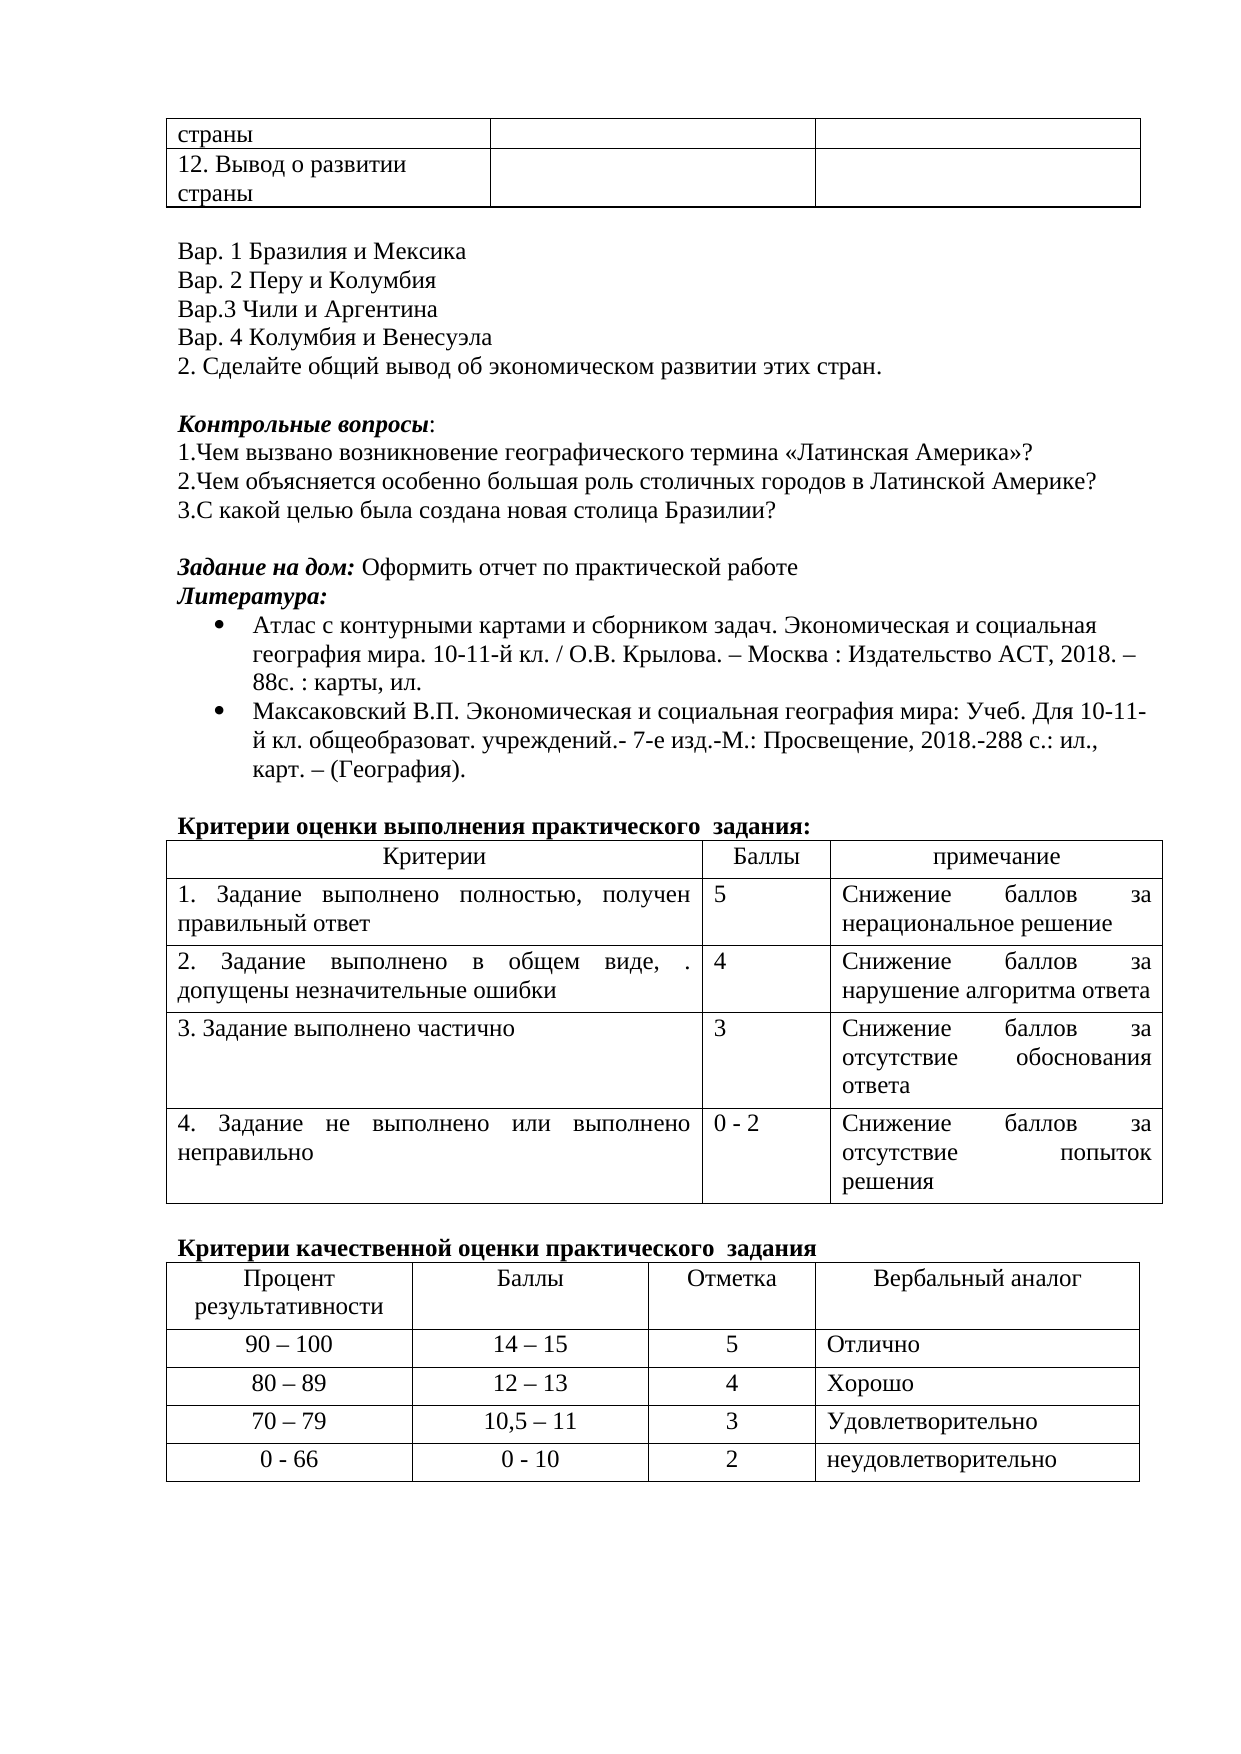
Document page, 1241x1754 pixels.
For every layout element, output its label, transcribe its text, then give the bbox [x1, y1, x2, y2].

table_cell 12. Вывод о развитии страны [167, 149, 490, 206]
table_cell 4. Задание не выполнено или выполнено неправильно [167, 1109, 702, 1203]
list Максаковский В.П. Экономическая и социальная география мира: Учеб. Для 10-11-й кл. общеобразоват. учреждений.- 7-е изд.-М.: Просвещение, 2018.-288 с.: ил., карт. – (География). [215, 696, 1152, 782]
text Критерии оценки выполнения практического задания: [177, 811, 1152, 840]
table_cell неудовлетворительно [816, 1444, 1139, 1481]
text Вар. 2 Перу и Колумбия [177, 265, 1152, 294]
text 2. Сделайте общий вывод об экономическом развитии этих стран. [177, 351, 1152, 380]
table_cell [167, 119, 490, 148]
table_cell 5 [649, 1330, 815, 1367]
table_cell 2. Задание выполнено в общем виде, . допущены незначительные ошибки [167, 946, 702, 1012]
table_cell 80 – 89 [167, 1368, 412, 1405]
table_header Баллы [413, 1263, 648, 1328]
table_cell Отлично [816, 1330, 1139, 1367]
table_cell 4 [703, 946, 830, 1012]
text Вар. 1 Бразилия и Мексика [177, 236, 1152, 265]
table_cell 5 [703, 879, 830, 945]
table_cell 3 [649, 1406, 815, 1443]
table_cell 1. Задание выполнено полностью, получен правильный ответ [167, 879, 702, 945]
table_cell Удовлетворительно [816, 1406, 1139, 1443]
table_cell [491, 119, 815, 148]
text Литература: [177, 581, 1152, 610]
table_cell 3. Задание выполнено частично [167, 1013, 702, 1107]
text Задание на дом: Оформить отчет по практической работе [177, 552, 1152, 581]
table_header примечание [831, 841, 1162, 878]
table_cell 0 - 66 [167, 1444, 412, 1481]
text 2.Чем объясняется особенно большая роль столичных городов в Латинской Америке? [177, 466, 1152, 495]
table_header Баллы [703, 841, 830, 878]
table_cell 12 – 13 [413, 1368, 648, 1405]
table_cell Снижение баллов за отсутствие обоснования ответа [831, 1013, 1162, 1107]
table_cell 14 – 15 [413, 1330, 648, 1367]
table_header Вербальный аналог [816, 1263, 1139, 1328]
table_cell [816, 119, 1140, 148]
table_cell [816, 149, 1140, 206]
table_cell 4 [649, 1368, 815, 1405]
text Контрольные вопросы: [177, 409, 1152, 437]
table_cell [491, 149, 815, 206]
list Атлас с контурными картами и сборником задач. Экономическая и социальная география мира. 10-11-й кл. / О.В. Крылова. – Москва : Издательство АСТ, 2018. – 88с. : карты, ил. [215, 610, 1152, 696]
table_header Процент результативности [167, 1263, 412, 1328]
table_cell 2 [649, 1444, 815, 1481]
text 1.Чем вызвано возникновение географического термина «Латинская Америка»? [177, 437, 1152, 466]
table_cell 3 [703, 1013, 830, 1107]
table_cell Снижение баллов за нарушение алгоритма ответа [831, 946, 1162, 1012]
table_cell Снижение баллов за отсутствие попыток решения [831, 1109, 1162, 1203]
table_cell Снижение баллов за нерациональное решение [831, 879, 1162, 945]
text Критерии качественной оценки практического задания [177, 1233, 1152, 1262]
table_header Отметка [649, 1263, 815, 1328]
table_cell Хорошо [816, 1368, 1139, 1405]
text Вар. 4 Колумбия и Венесуэла [177, 322, 1152, 351]
table_cell 70 – 79 [167, 1406, 412, 1443]
table_cell 10,5 – 11 [413, 1406, 648, 1443]
table_header Критерии [167, 841, 702, 878]
text 3.С какой целью была создана новая столица Бразилии? [177, 495, 1152, 524]
text Вар.3 Чили и Аргентина [177, 294, 1152, 322]
table_cell 0 - 10 [413, 1444, 648, 1481]
table_cell 0 - 2 [703, 1109, 830, 1203]
table_cell 90 – 100 [167, 1330, 412, 1367]
